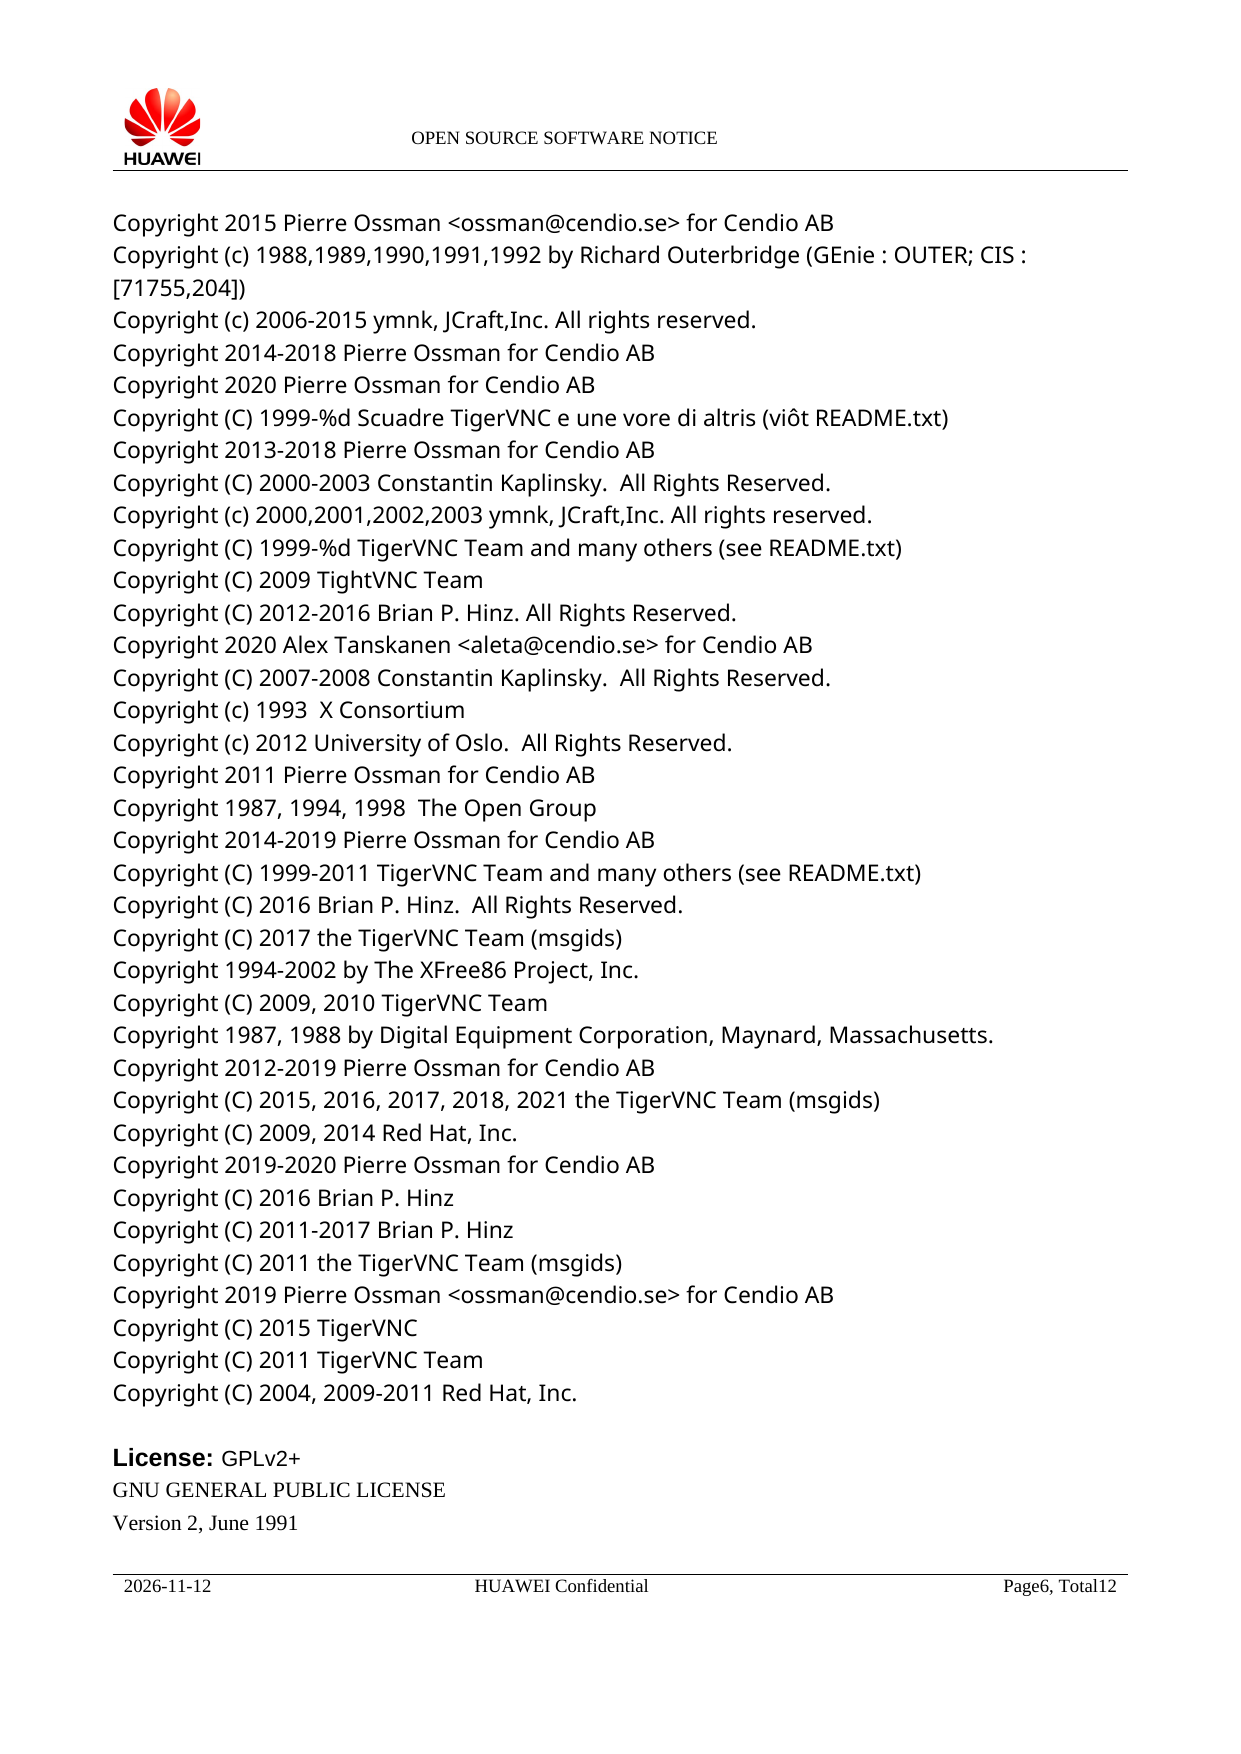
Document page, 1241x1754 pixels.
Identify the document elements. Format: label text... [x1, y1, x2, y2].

text License: GPLv2+ [112, 1441, 1128, 1474]
picture [124, 88, 201, 165]
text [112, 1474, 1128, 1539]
